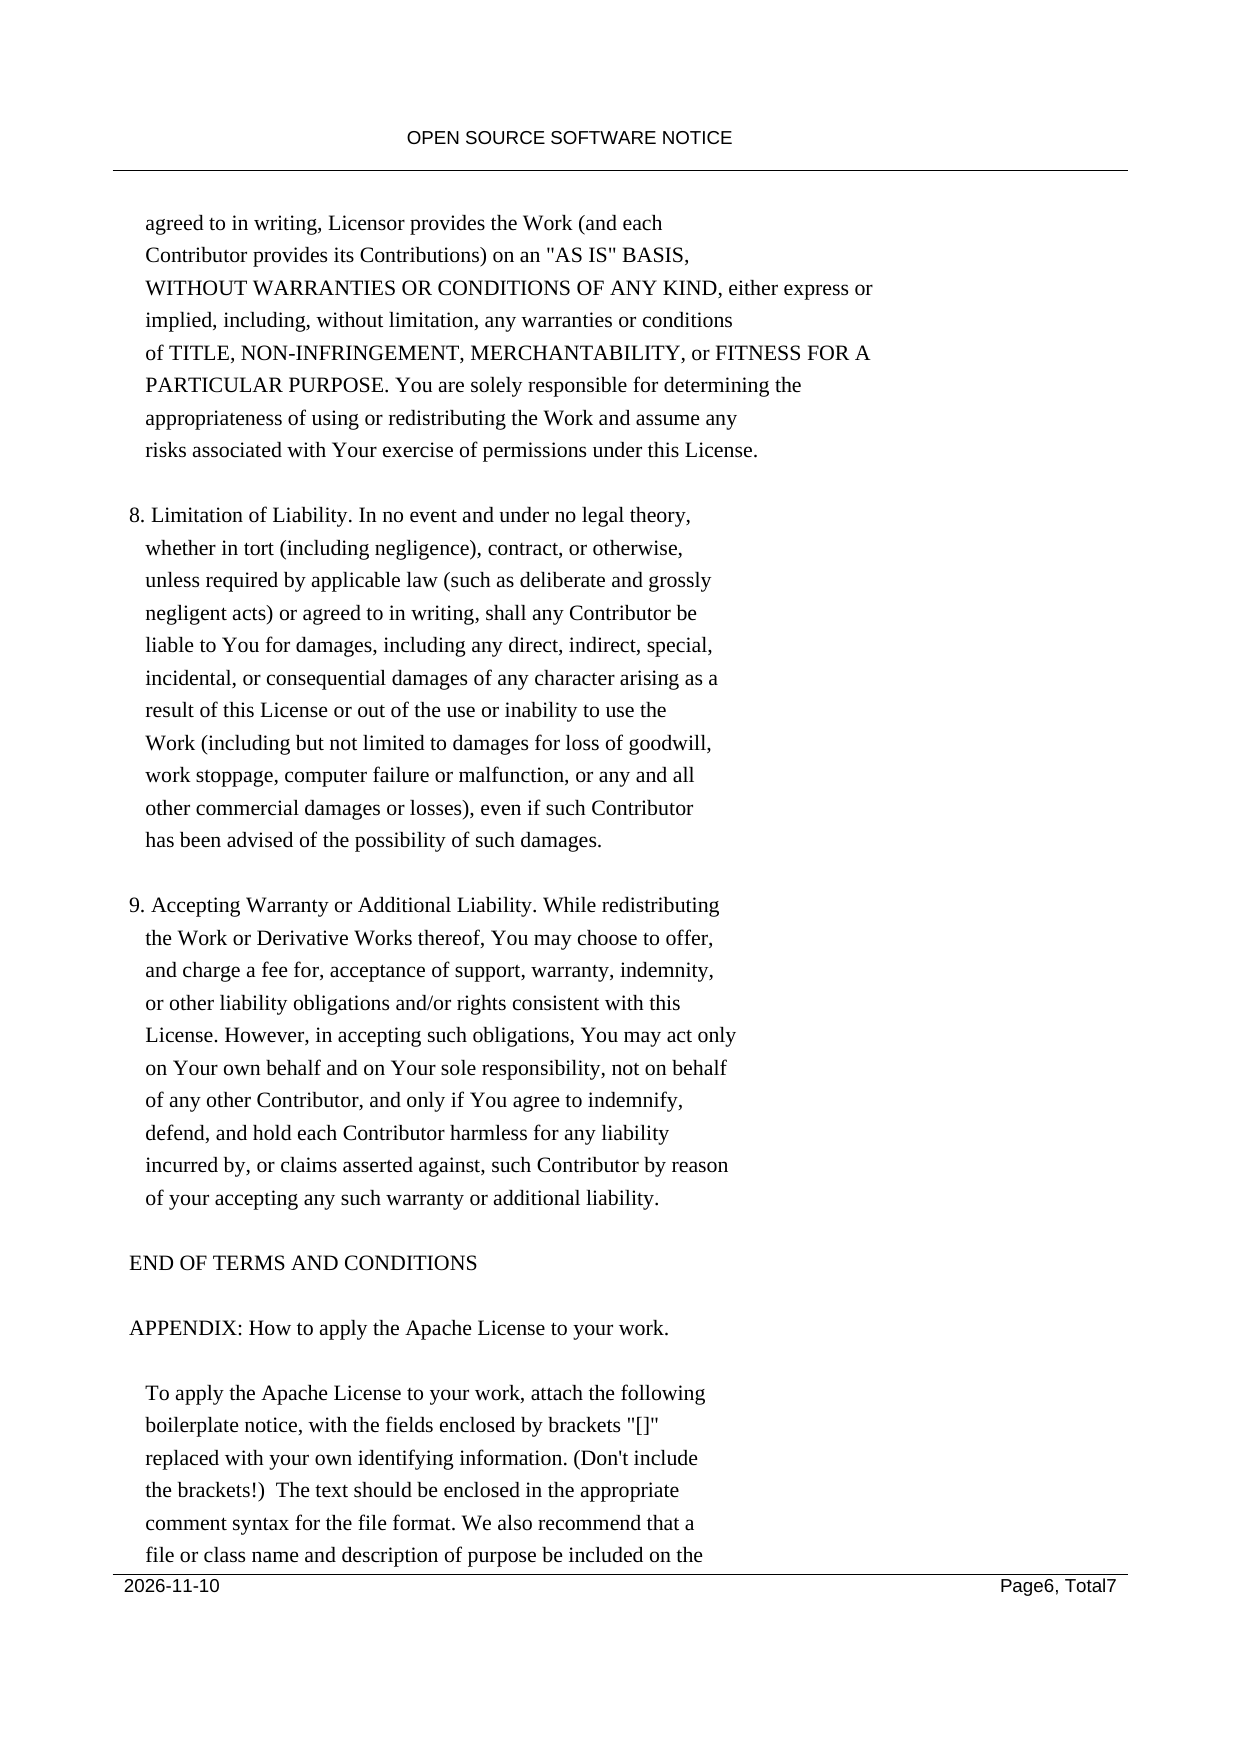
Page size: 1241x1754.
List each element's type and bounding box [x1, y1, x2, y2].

text [112, 206, 1128, 1571]
